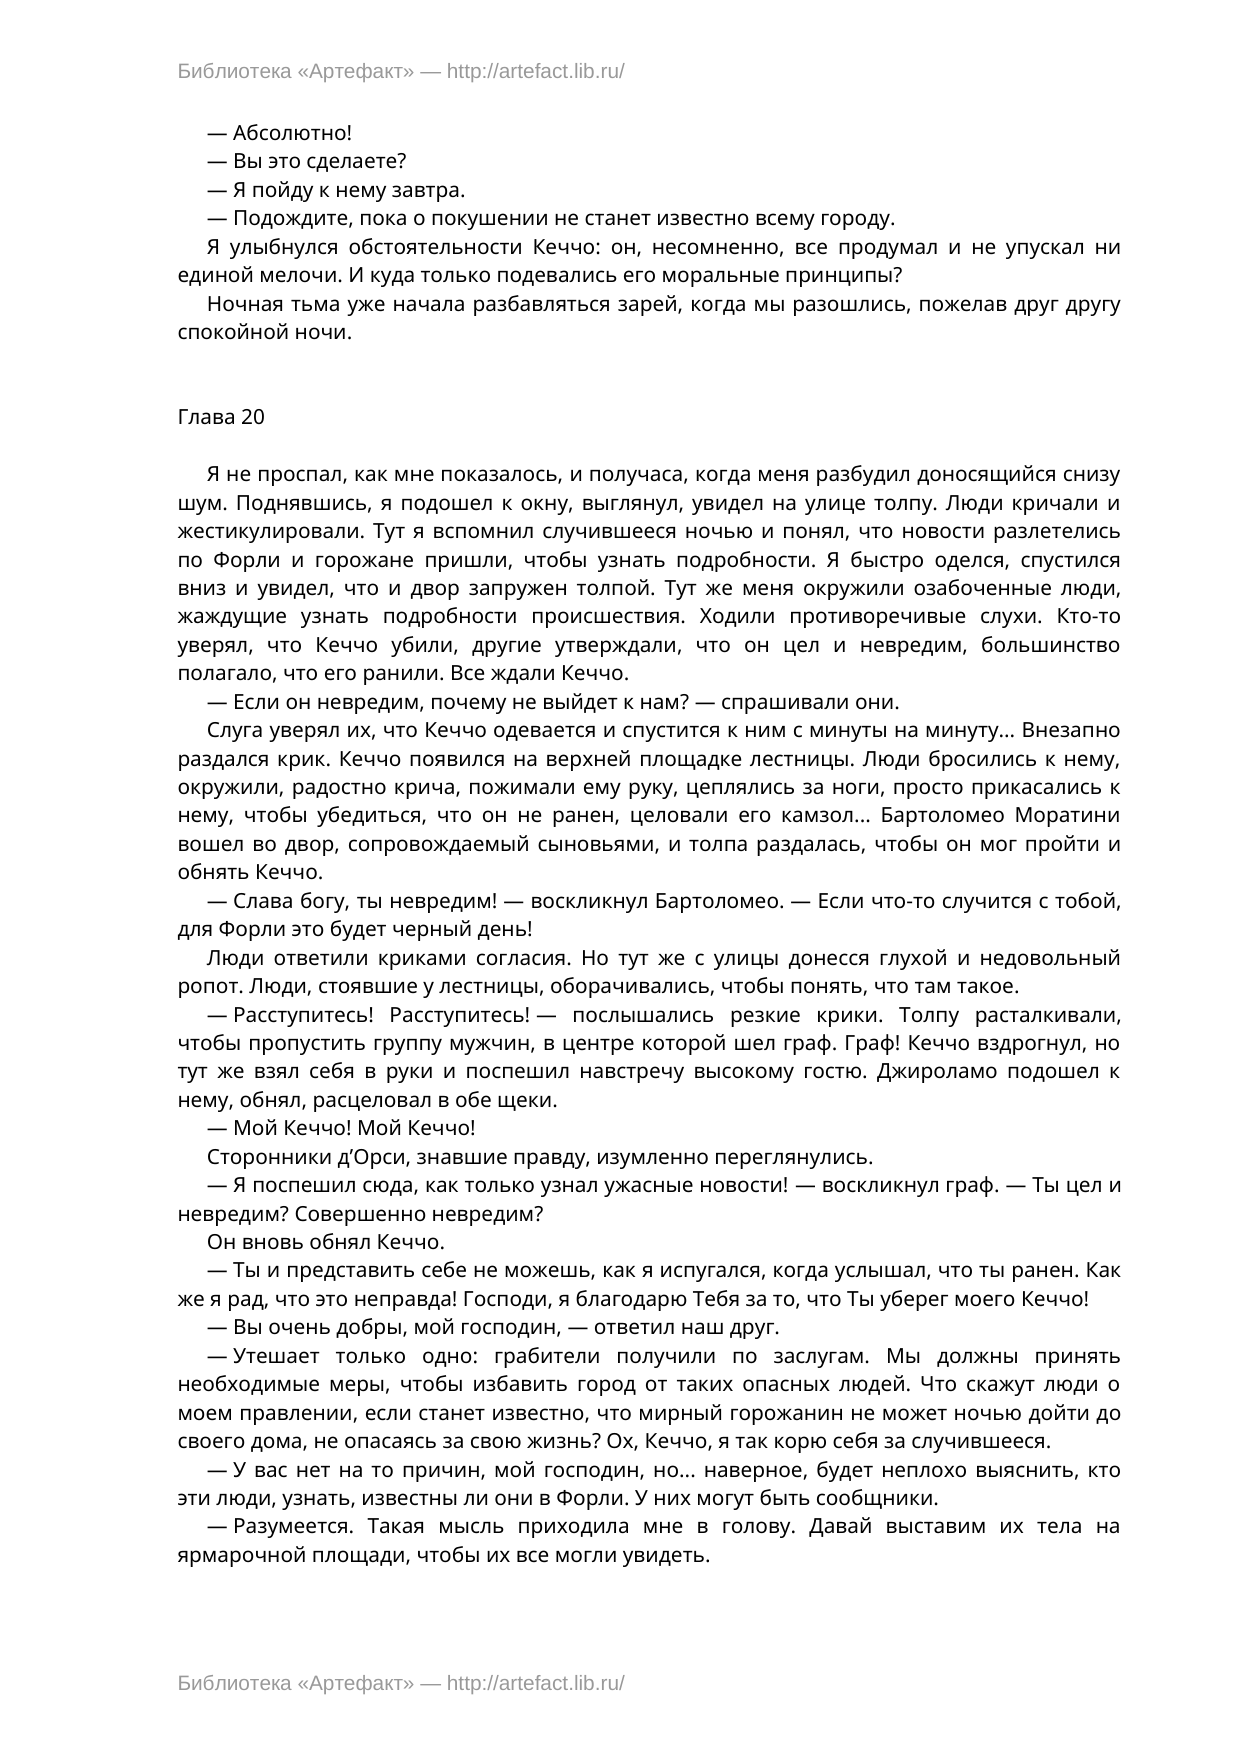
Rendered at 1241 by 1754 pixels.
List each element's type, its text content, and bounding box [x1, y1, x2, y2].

text — У вас нет на то причин, мой господин, но... наверное, будет неплохо выяснить, кто эти люди, узнать, известны ли они в Форли. У них могут быть сообщники. [177, 1455, 1122, 1512]
text — Если он невредим, почему не выйдет к нам? — спрашивали они. [177, 687, 1122, 715]
text — Подождите, пока о покушении не станет известно всему городу. [177, 203, 1122, 232]
text — Мой Кеччо! Мой Кеччо! [177, 1113, 1122, 1142]
text Он вновь обнял Кеччо. [177, 1227, 1122, 1256]
text Я не проспал, как мне показалось, и получаса, когда меня разбудил доносящийся снизу шум. Поднявшись, я подошел к окну, выглянул, увидел на улице толпу. Люди кричали и жестикулировали. Тут я вспомнил случившееся ночью и понял, что новости разлетелись по Форли и горожане пришли, чтобы узнать подробности. Я быстро оделся, спустился вниз и увидел, что и двор запружен толпой. Тут же меня окружили озабоченные люди, жаждущие узнать подробности происшествия. Ходили противоречивые слухи. Кто-то уверял, что Кеччо убили, другие утверждали, что он цел и невредим, большинство полагало, что его ранили. Все ждали Кеччо. [177, 459, 1122, 687]
text Слуга уверял их, что Кеччо одевается и спустится к ним с минуты на минуту... Внезапно раздался крик. Кеччо появился на верхней площадке лестницы. Люди бросились к нему, окружили, радостно крича, пожимали ему руку, цеплялись за ноги, просто прикасались к нему, чтобы убедиться, что он не ранен, целовали его камзол... Бартоломео Моратини вошел во двор, сопровождаемый сыновьями, и толпа раздалась, чтобы он мог пройти и обнять Кеччо. [177, 715, 1122, 886]
text — Ты и представить себе не можешь, как я испугался, когда услышал, что ты ранен. Как же я рад, что это неправда! Господи, я благодарю Тебя за то, что Ты уберег моего Кеччо! [177, 1256, 1122, 1312]
text — Утешает только одно: грабители получили по заслугам. Мы должны принять необходимые меры, чтобы избавить город от таких опасных людей. Что скажут люди о моем правлении, если станет известно, что мирный горожанин не может ночью дойти до своего дома, не опасаясь за свою жизнь? Ох, Кеччо, я так корю себя за случившееся. [177, 1341, 1122, 1455]
text Я улыбнулся обстоятельности Кеччо: он, несомненно, все продумал и не упускал ни единой мелочи. И куда только подевались его моральные принципы? [177, 232, 1122, 289]
text Сторонники д’Орси, знавшие правду, изумленно переглянулись. [177, 1142, 1122, 1170]
text Люди ответили криками согласия. Но тут же с улицы донесся глухой и недовольный ропот. Люди, стоявшие у лестницы, оборачивались, чтобы понять, что там такое. [177, 943, 1122, 1000]
text — Абсолютно! [177, 118, 1122, 147]
subtitle Глава 20 [177, 402, 1122, 431]
text — Вы очень добры, мой господин, — ответил наш друг. [177, 1312, 1122, 1341]
text — Разумеется. Такая мысль приходила мне в голову. Давай выставим их тела на ярмарочной площади, чтобы их все могли увидеть. [177, 1512, 1122, 1568]
text — Я поспешил сюда, как только узнал ужасные новости! — воскликнул граф. — Ты цел и невредим? Совершенно невредим? [177, 1170, 1122, 1227]
text — Вы это сделаете? [177, 147, 1122, 175]
text — Слава богу, ты невредим! — воскликнул Бартоломео. — Если что-то случится с тобой, для Форли это будет черный день! [177, 886, 1122, 943]
text Ночная тьма уже начала разбавляться зарей, когда мы разошлись, пожелав друг другу спокойной ночи. [177, 289, 1122, 346]
text — Расступитесь! Расступитесь! — послышались резкие крики. Толпу расталкивали, чтобы пропустить группу мужчин, в центре которой шел граф. Граф! Кеччо вздрогнул, но тут же взял себя в руки и поспешил навстречу высокому гостю. Джироламо подошел к нему, обнял, расцеловал в обе щеки. [177, 1000, 1122, 1113]
text — Я пойду к нему завтра. [177, 175, 1122, 203]
